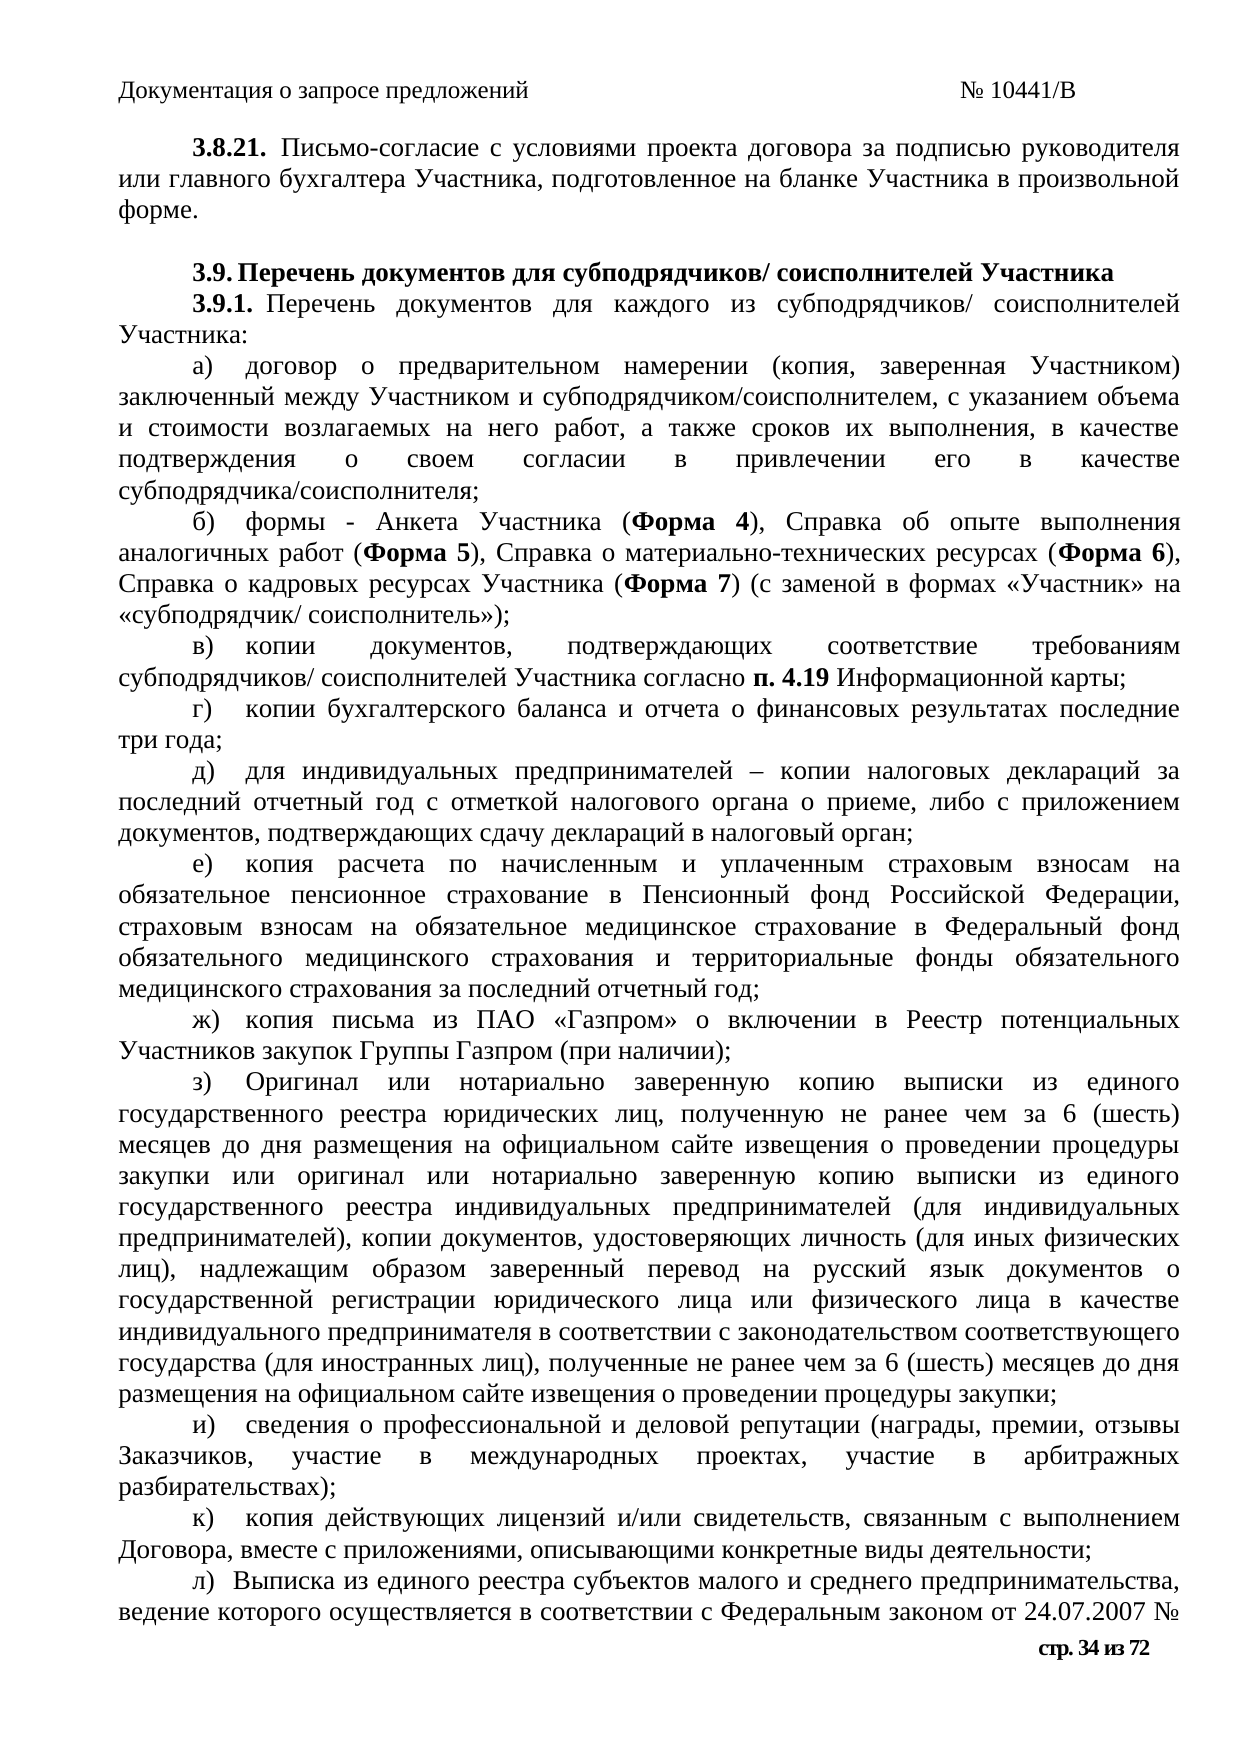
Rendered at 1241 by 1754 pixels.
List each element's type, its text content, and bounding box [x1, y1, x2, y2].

text Письмо-согласие с условиями проекта договора за подписью руководителя или главного бухгалтера Участника, подготовленное на бланке Участника в произвольной форме. [118, 131, 1181, 224]
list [118, 1564, 1181, 1626]
list для индивидуальных предпринимателей – копии налоговых деклараций за последний отчетный год с отметкой налогового органа о приеме, либо с приложением документов, подтверждающих сдачу деклараций в налоговый орган; [118, 754, 1181, 847]
list формы - Анкета Участника (Форма 4), Справка об опыте выполнения аналогичных работ (Форма 5), Справка о материально-технических ресурсах (Форма 6), Справка о кадровых ресурсах Участника (Форма 7) (с заменой в формах «Участник» на «субподрядчик/ соисполнитель»); [118, 505, 1181, 629]
list копии документов, подтверждающих соответствие требованиям субподрядчиков/ соисполнителей Участника согласно п. 4.19 Информационной карты; [118, 629, 1181, 692]
list копия действующих лицензий и/или свидетельств, связанным с выполнением Договора, вместе с приложениями, описывающими конкретные виды деятельности; [118, 1502, 1181, 1564]
list Оригинал или нотариально заверенную копию выписки из единого государственного реестра юридических лиц, полученную не ранее чем за 6 (шесть) месяцев до дня размещения на официальном сайте извещения о проведении процедуры закупки или оригинал или нотариально заверенную копию выписки из единого государственного реестра индивидуальных предпринимателей (для индивидуальных предпринимателей), копии документов, удостоверяющих личность (для иных физических лиц), надлежащим образом заверенный перевод на русский язык документов о государственной регистрации юридического лица или физического лица в качестве индивидуального предпринимателя в соответствии с законодательством соответствующего государства (для иностранных лиц), полученные не ранее чем за 6 (шесть) месяцев до дня размещения на официальном сайте извещения о проведении процедуры закупки; [118, 1066, 1181, 1408]
list договор о предварительном намерении (копия, заверенная Участником) заключенный между Участником и субподрядчиком/соисполнителем, с указанием объема и стоимости возлагаемых на него работ, а также сроков их выполнения, в качестве подтверждения о своем согласии в привлечении его в качестве субподрядчика/соисполнителя; [118, 349, 1181, 505]
text Перечень документов для каждого из субподрядчиков/ соисполнителей Участника: [118, 287, 1181, 349]
list сведения о профессиональной и деловой репутации (награды, премии, отзывы Заказчиков, участие в международных проектах, участие в арбитражных разбирательствах); [118, 1408, 1181, 1502]
list копия письма из ПАО «Газпром» о включении в Реестр потенциальных Участников закупок Группы Газпром (при наличии); [118, 1003, 1181, 1066]
subtitle Перечень документов для субподрядчиков/ соисполнителей Участника [118, 256, 1181, 287]
list копия расчета по начисленным и уплаченным страховым взносам на обязательное пенсионное страхование в Пенсионный фонд Российской Федерации, страховым взносам на обязательное медицинское страхование в Федеральный фонд обязательного медицинского страхования и территориальные фонды обязательного медицинского страхования за последний отчетный год; [118, 847, 1181, 1003]
list копии бухгалтерского баланса и отчета о финансовых результатах последние три года; [118, 692, 1181, 754]
